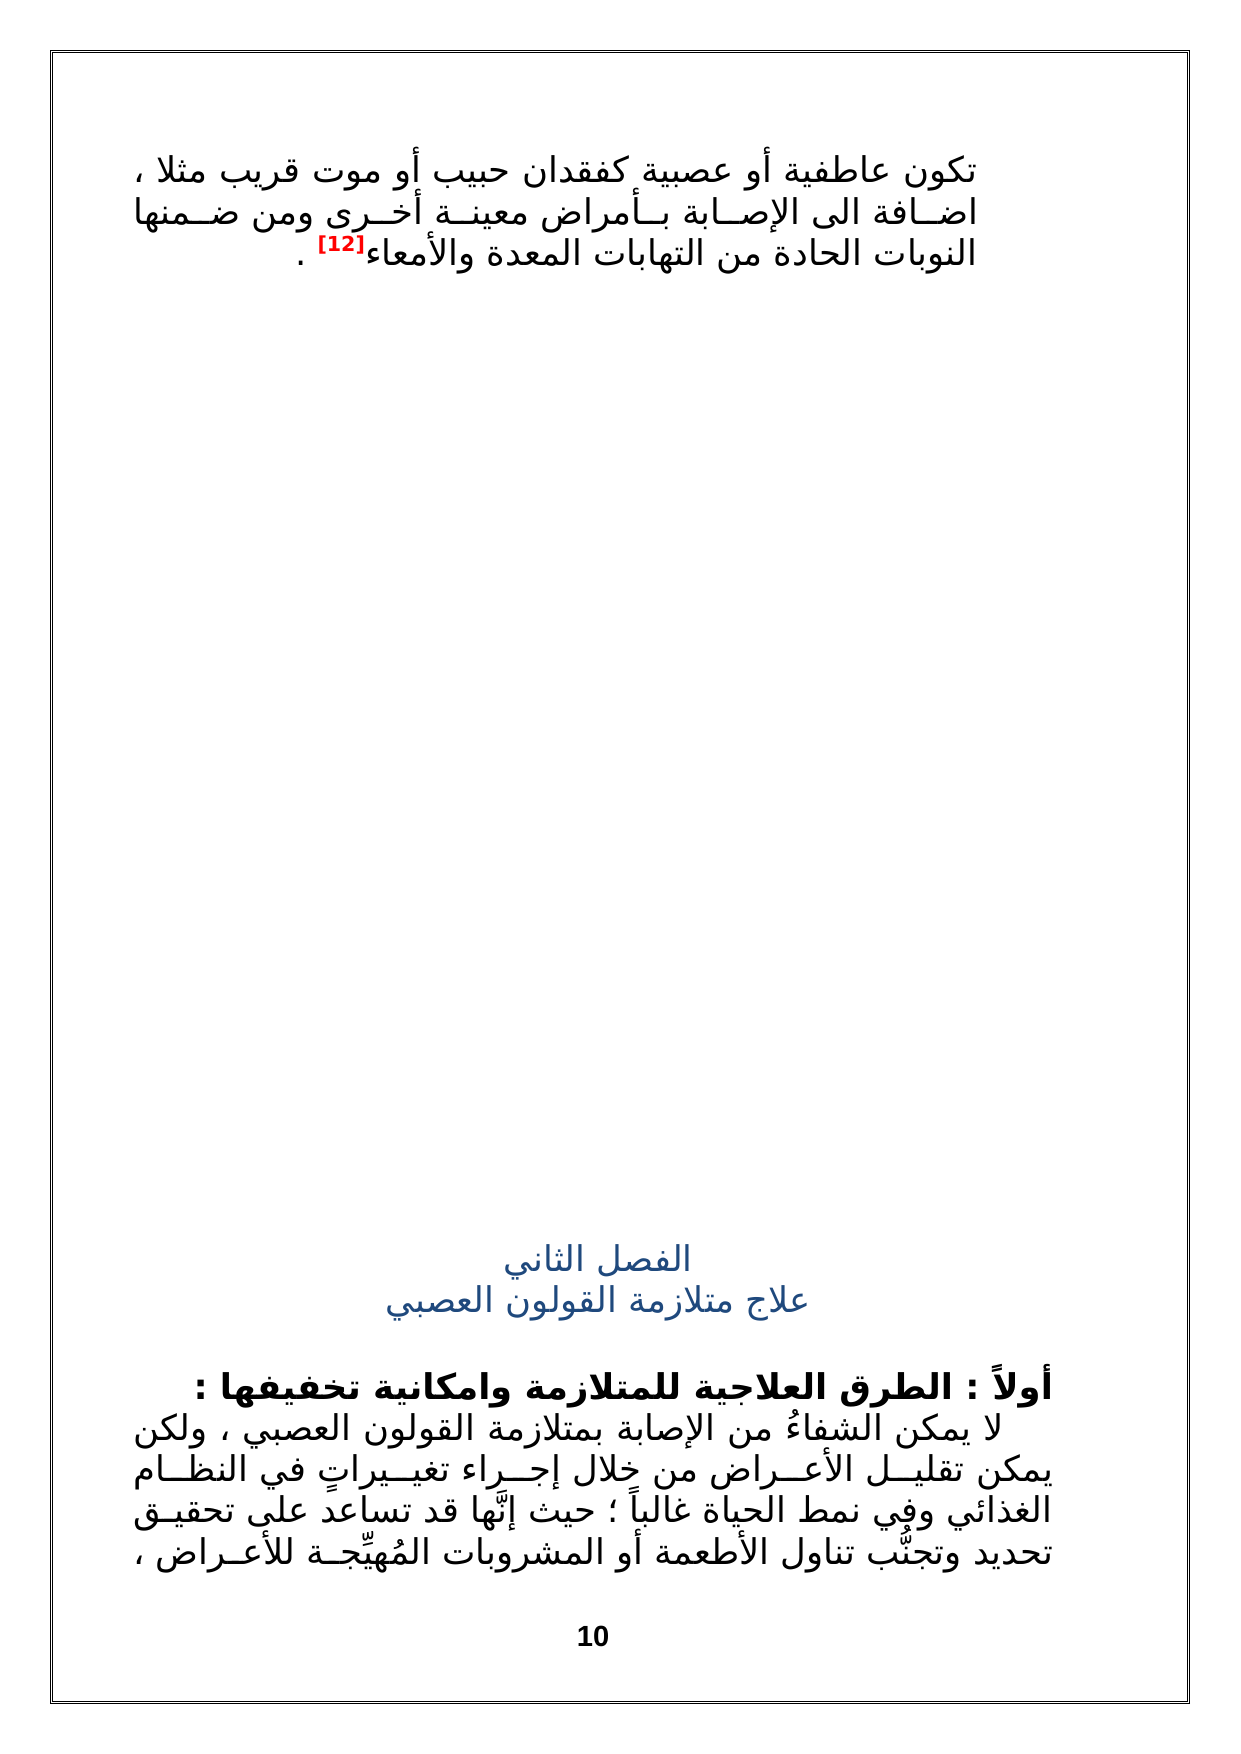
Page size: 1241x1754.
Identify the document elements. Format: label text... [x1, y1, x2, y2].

text الفصل الثاني [133, 1238, 1053, 1279]
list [133, 150, 1015, 274]
text علاج متلازمة القولون العصبي [133, 1279, 1053, 1321]
text أولاً : الطرق العلاجية للمتلازمة وامكانية تخفيفها : [133, 1366, 1053, 1407]
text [133, 1407, 1053, 1572]
